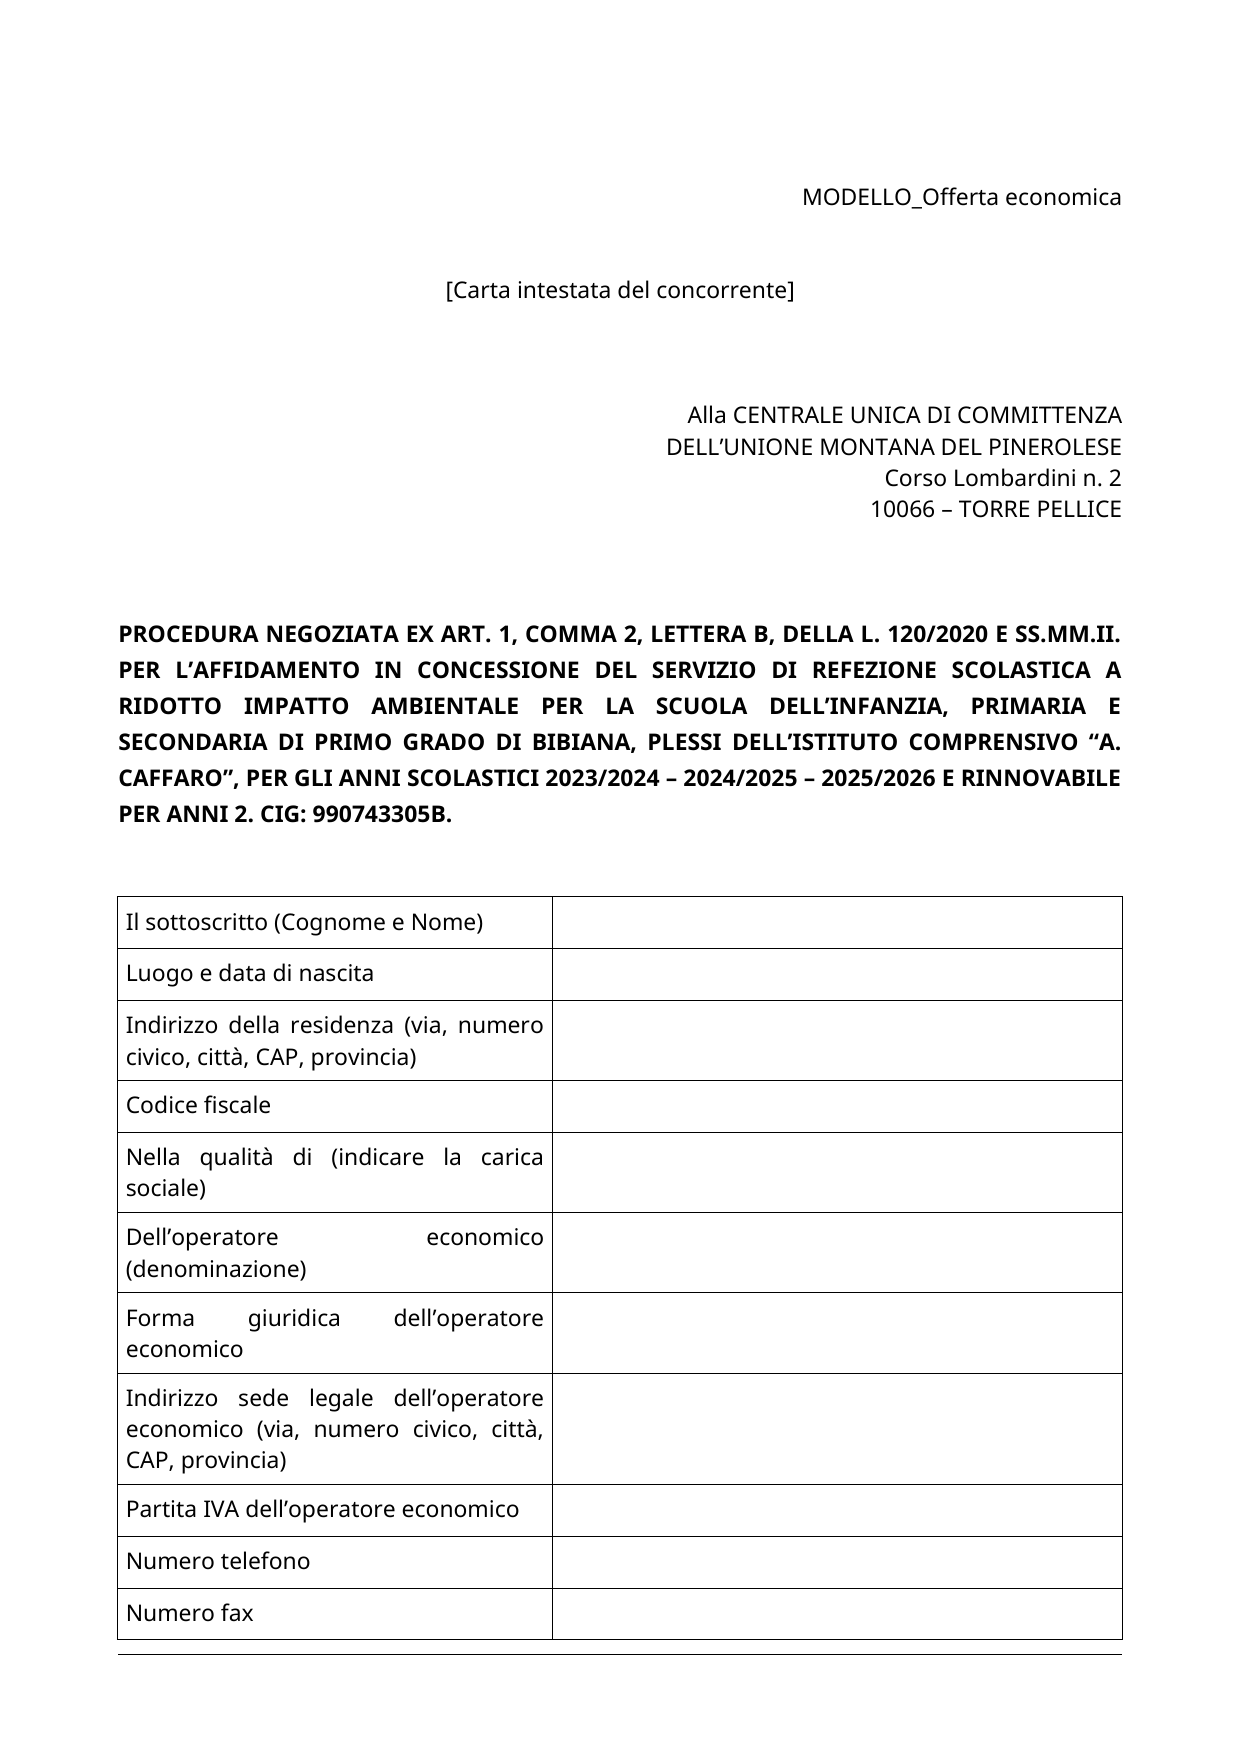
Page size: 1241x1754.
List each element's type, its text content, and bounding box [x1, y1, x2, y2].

text Alla CENTRALE UNICA DI COMMITTENZA [118, 399, 1122, 431]
table_cell Numero fax [118, 1589, 552, 1639]
text PROCEDURA NEGOZIATA EX ART. 1, COMMA 2, LETTERA B, DELLA L. 120/2020 E SS.MM.II. PER L’AFFIDAMENTO IN CONCESSIONE DEL SERVIZIO DI REFEZIONE SCOLASTICA A RIDOTTO IMPATTO AMBIENTALE PER LA SCUOLA DELL’INFANZIA, PRIMARIA E SECONDARIA DI PRIMO GRADO DI BIBIANA, PLESSI DELL’ISTITUTO COMPRENSIVO “A. CAFFARO”, PER GLI ANNI SCOLASTICI 2023/2024 – 2024/2025 – 2025/2026 E RINNOVABILE PER ANNI 2. CIG: 990743305B. [118, 618, 1122, 829]
text MODELLO_Offerta economica [118, 181, 1122, 212]
table_cell [553, 1133, 1122, 1212]
table_cell Codice fiscale [118, 1081, 552, 1132]
table_cell [553, 1485, 1122, 1536]
text DELL’UNIONE MONTANA DEL PINEROLESE [118, 431, 1122, 462]
table_cell [553, 949, 1122, 1000]
table_header [553, 897, 1122, 948]
table_cell Partita IVA dell’operatore economico [118, 1485, 552, 1536]
text [Carta intestata del concorrente] [118, 274, 1122, 306]
table_cell [553, 1213, 1122, 1292]
table_header Il sottoscritto (Cognome e Nome) [118, 897, 552, 948]
table_cell [553, 1001, 1122, 1080]
table_cell [553, 1537, 1122, 1587]
table_cell Indirizzo della residenza (via, numero civico, città, CAP, provincia) [118, 1001, 552, 1080]
table_cell Numero telefono [118, 1537, 552, 1587]
table_cell Dell’operatore economico (denominazione) [118, 1213, 552, 1292]
text Corso Lombardini n. 2 [118, 462, 1122, 493]
table_cell Indirizzo sede legale dell’operatore economico (via, numero civico, città, CAP, provincia) [118, 1374, 552, 1484]
table_cell [553, 1589, 1122, 1639]
table_cell [553, 1374, 1122, 1484]
table_cell Forma giuridica dell’operatore economico [118, 1293, 552, 1372]
table_cell Luogo e data di nascita [118, 949, 552, 1000]
table_cell Nella qualità di (indicare la carica sociale) [118, 1133, 552, 1212]
table_cell [553, 1293, 1122, 1372]
text 10066 – TORRE PELLICE [118, 493, 1122, 524]
table_cell [553, 1081, 1122, 1132]
